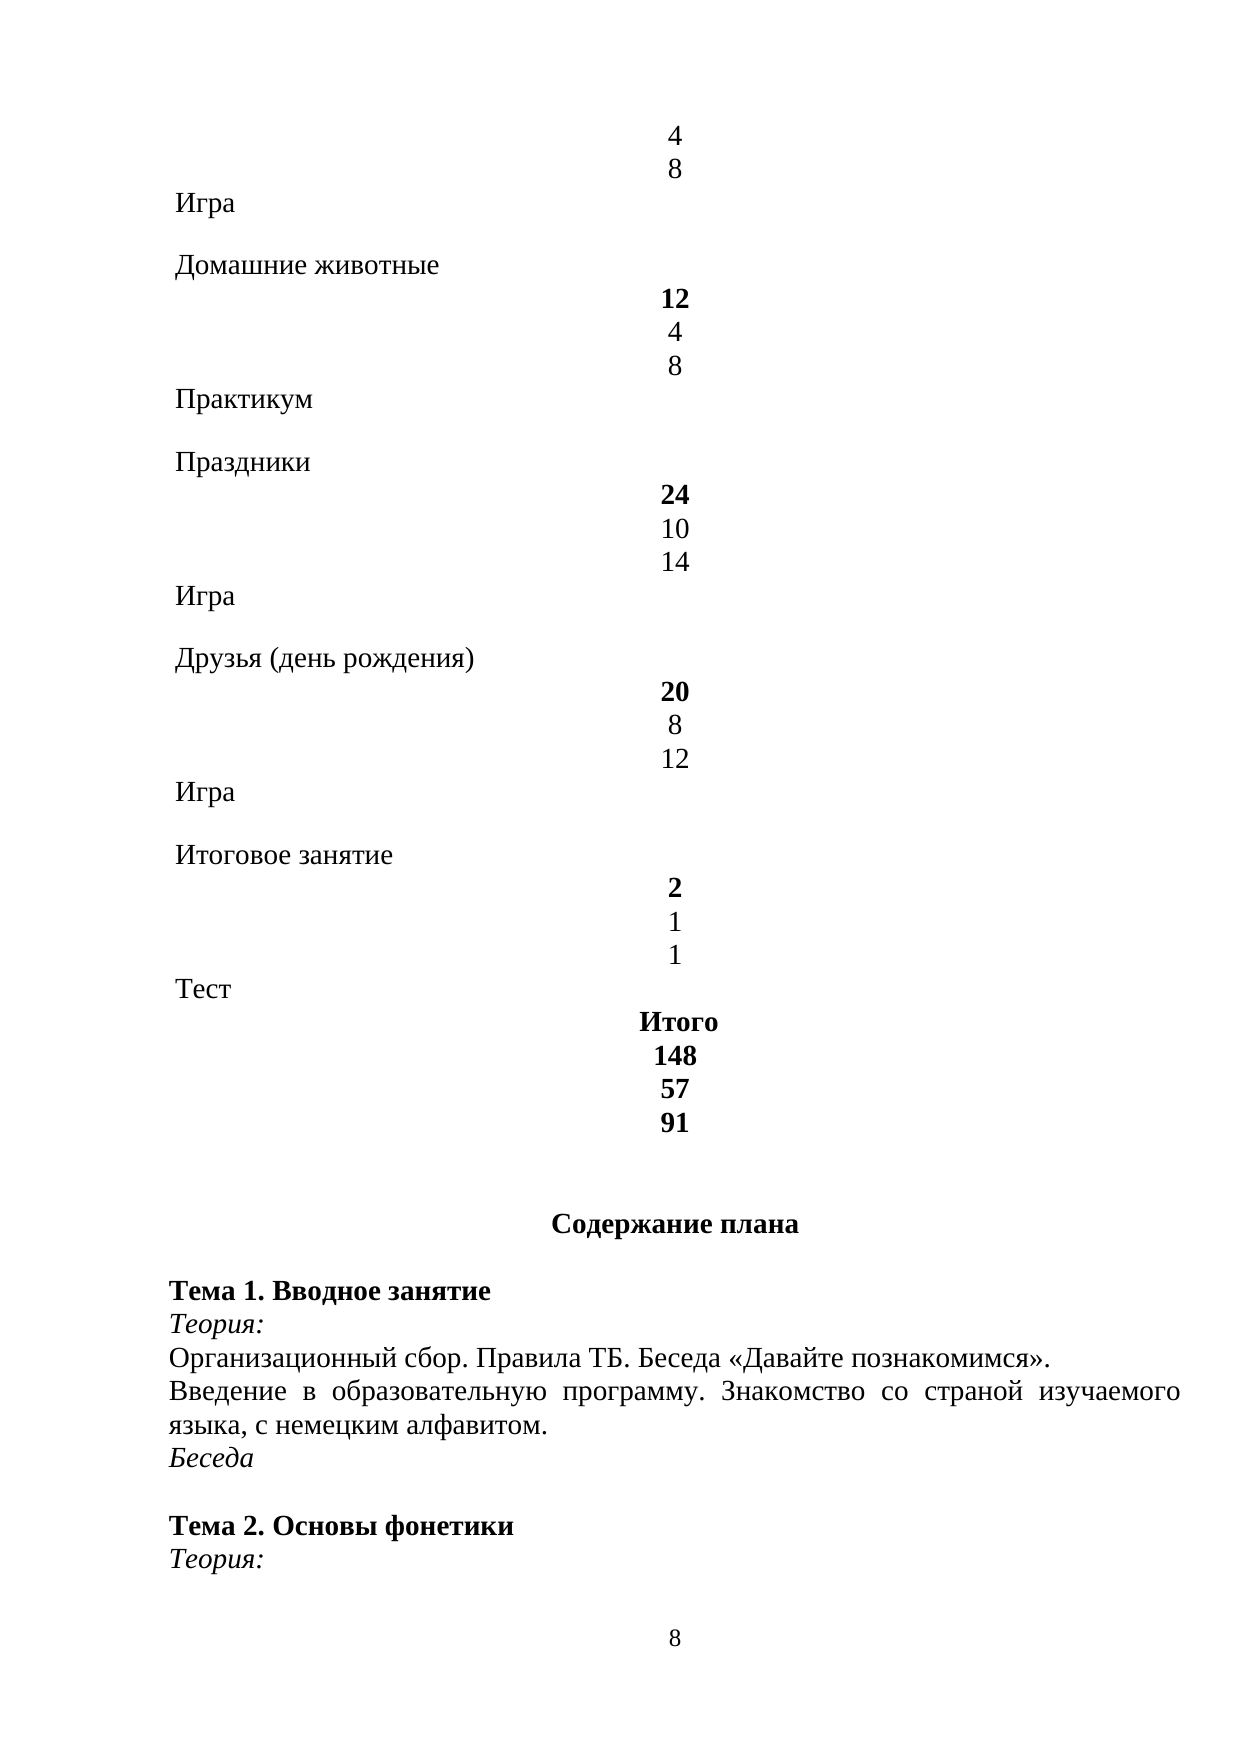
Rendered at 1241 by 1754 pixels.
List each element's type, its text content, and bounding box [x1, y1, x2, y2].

text Беседа [169, 1441, 1181, 1474]
text Тема 1. Вводное занятие [169, 1273, 1181, 1306]
text Тема 2. Основы фонетики [169, 1508, 1181, 1541]
text Теория: [169, 1541, 1181, 1575]
text Теория: [169, 1306, 1181, 1340]
text Введение в образовательную программу. Знакомство со страной изучаемого языка, с немецким алфавитом. [169, 1373, 1181, 1441]
text Организационный сбор. Правила ТБ. Беседа «Давайте познакомимся». [169, 1340, 1181, 1373]
text Содержание плана [169, 1206, 1181, 1239]
